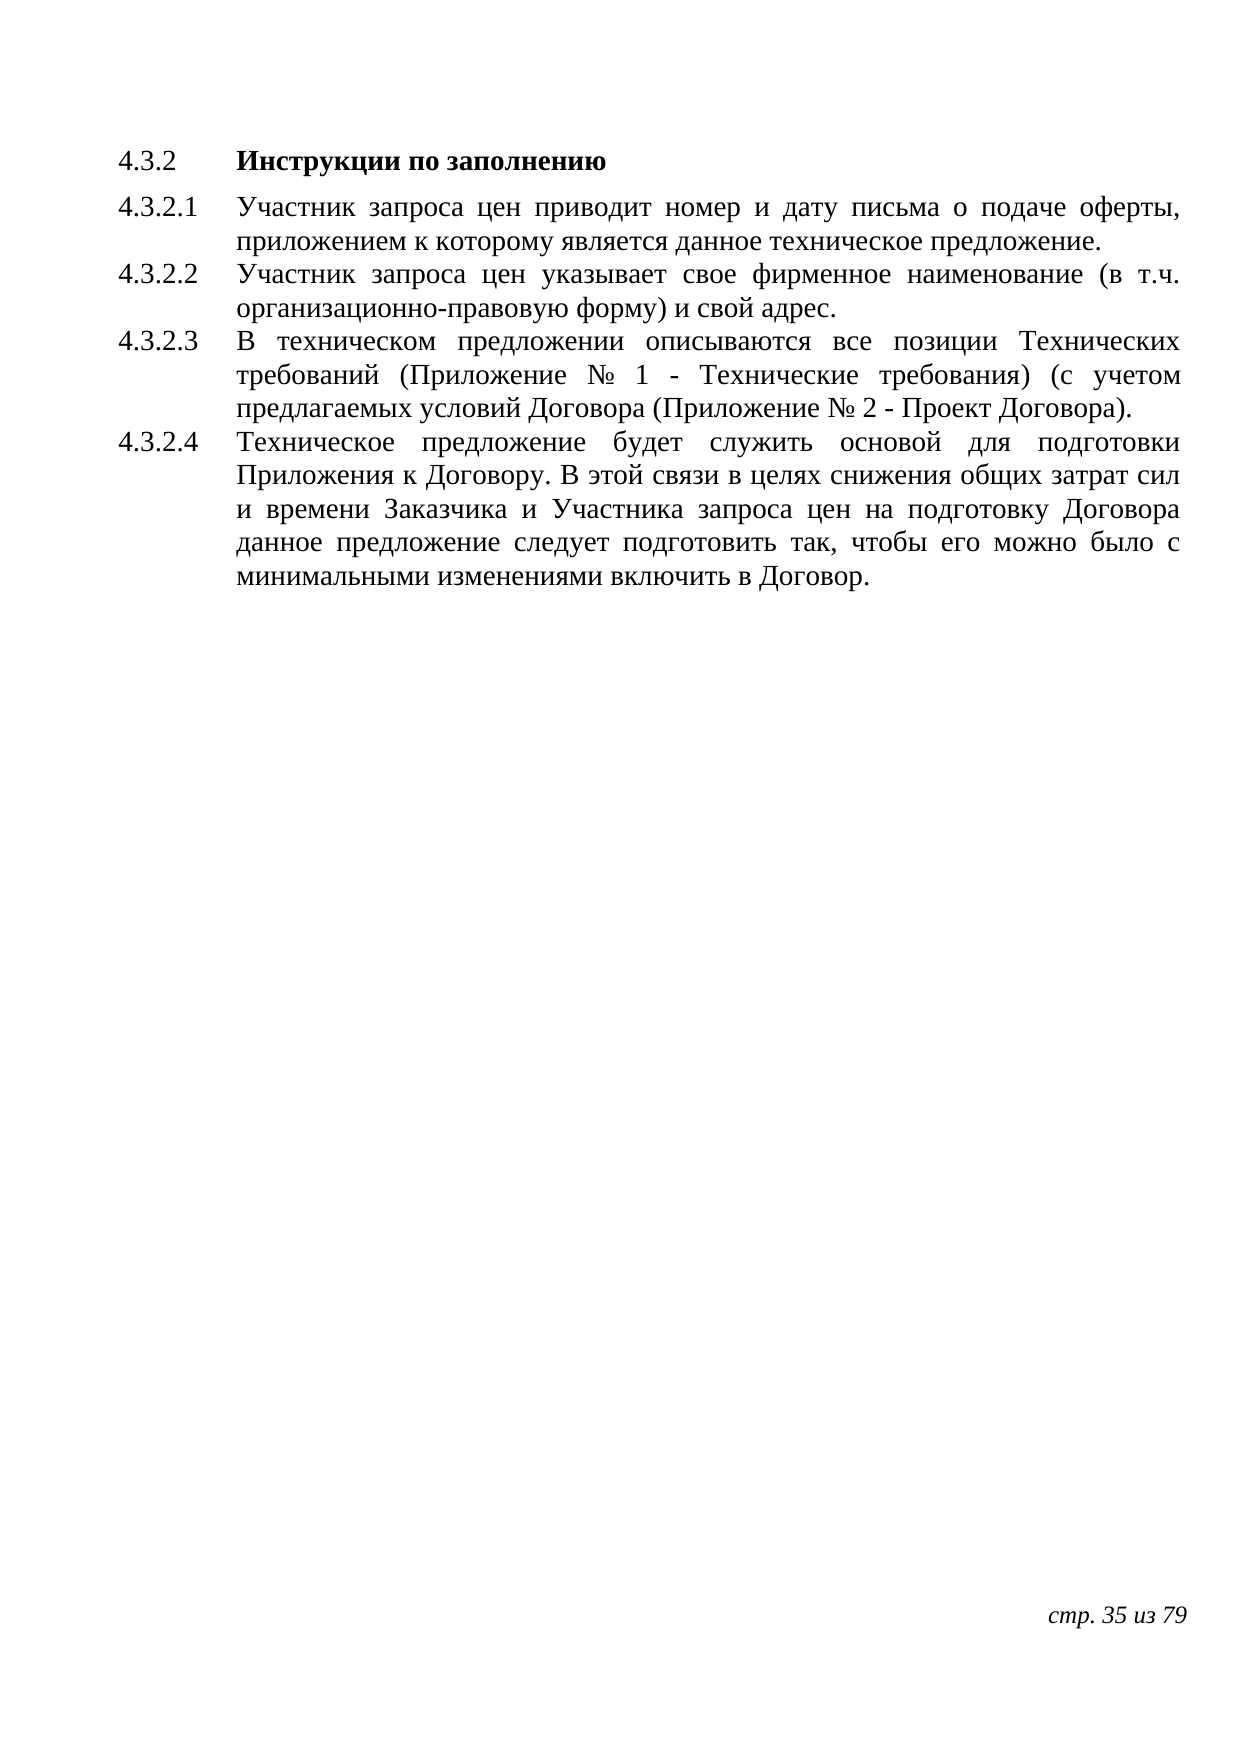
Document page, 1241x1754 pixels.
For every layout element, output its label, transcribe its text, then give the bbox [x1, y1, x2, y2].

text Участник запроса цен указывает свое фирменное наименование (в т.ч. организационно-правовую форму) и свой адрес. [118, 256, 1181, 323]
text Участник запроса цен приводит номер и дату письма о подаче оферты, приложением к которому является данное техническое предложение. [118, 189, 1181, 256]
text Инструкции по заполнению [118, 143, 1181, 177]
text Техническое предложение будет служить основой для подготовки Приложения к Договору. В этой связи в целях снижения общих затрат сил и времени Заказчика и Участника запроса цен на подготовку Договора данное предложение следует подготовить так, чтобы его можно было с минимальными изменениями включить в Договор. [118, 424, 1181, 592]
text В техническом предложении описываются все позиции Технических требований (Приложение № 1 - Технические требования) (с учетом предлагаемых условий Договора (Приложение № 2 - Проект Договора). [118, 323, 1181, 424]
